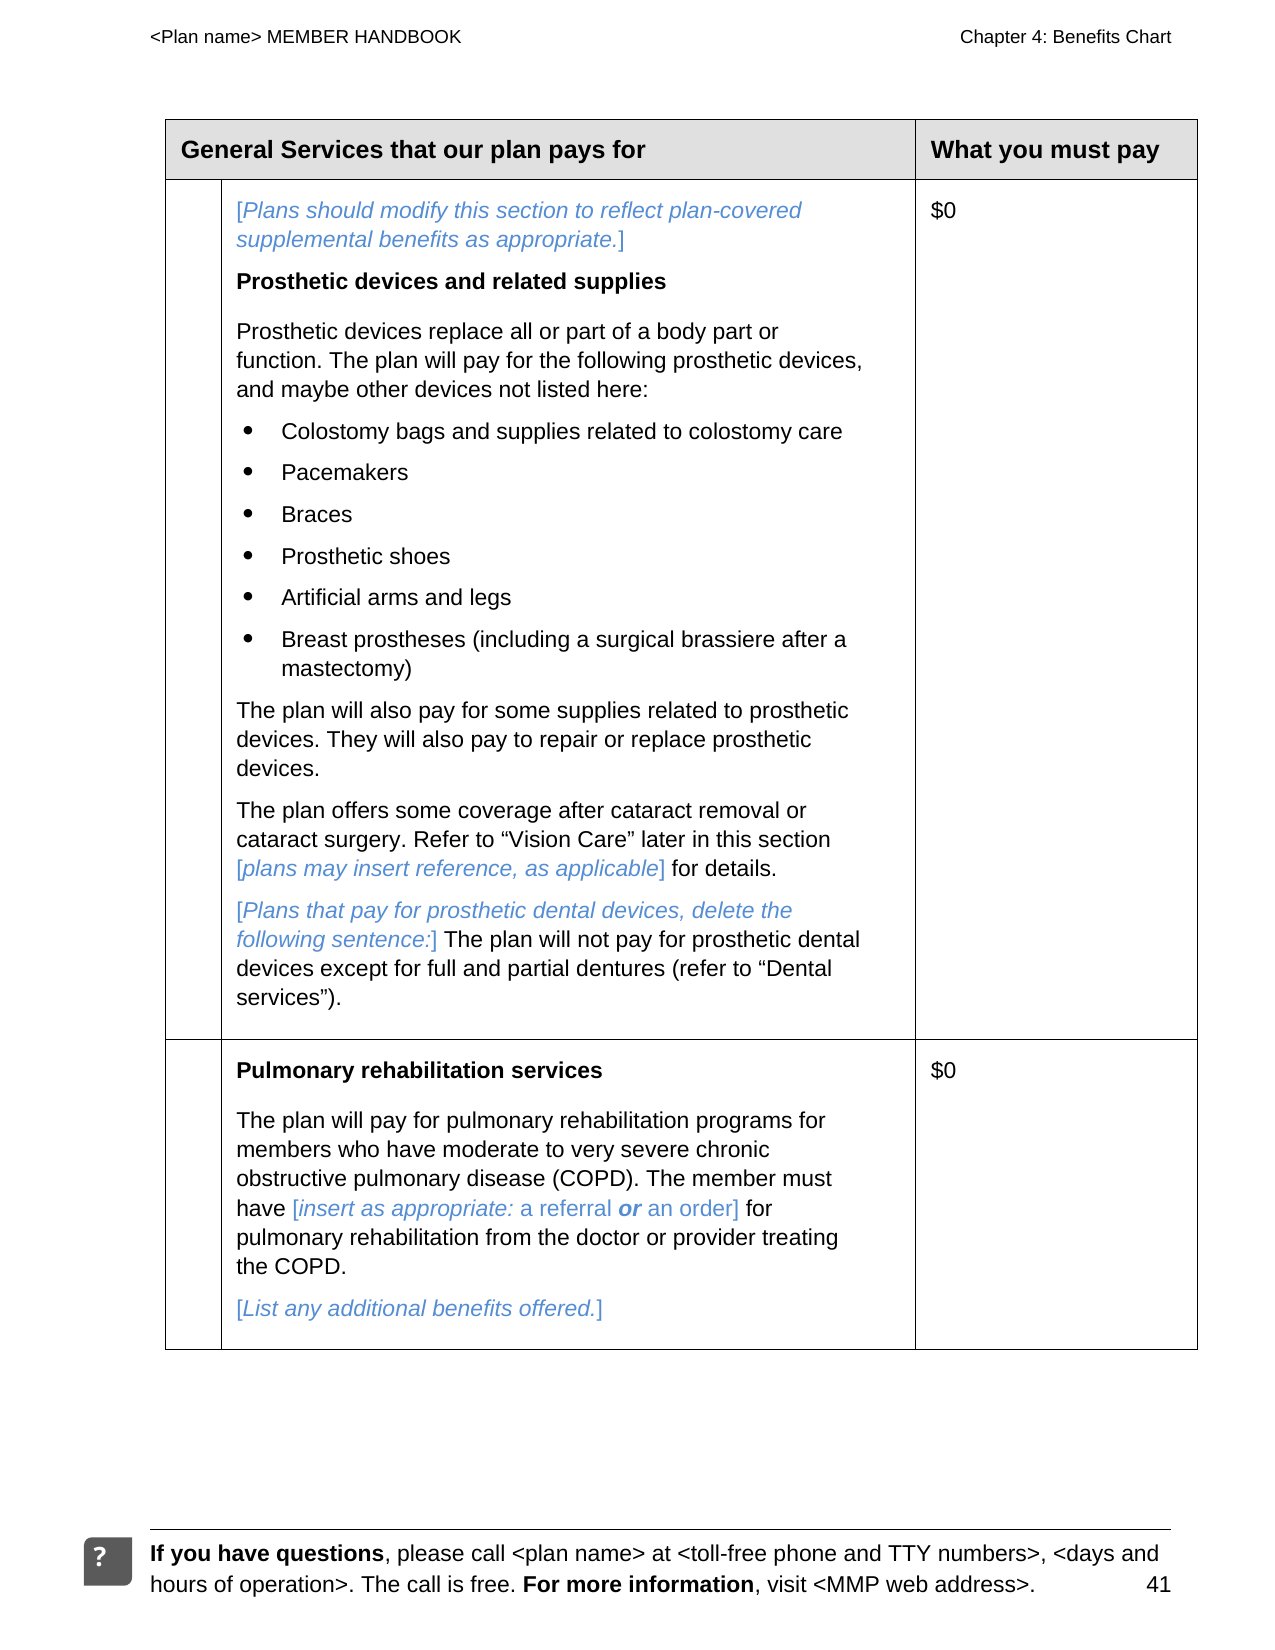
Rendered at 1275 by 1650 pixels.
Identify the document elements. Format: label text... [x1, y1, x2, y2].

table_cell [166, 1040, 221, 1349]
table_cell $0 [916, 180, 1197, 1039]
table_cell [166, 180, 221, 1039]
table_cell Pulmonary rehabilitation services The plan will pay for pulmonary rehabilitation programs for members who have moderate to very severe chronic obstructive pulmonary disease (COPD). The member must have [insert as appropriate: a referral or an order] for pulmonary rehabilitation from the doctor or provider treating the COPD. [List any additional benefits offered.] [222, 1040, 915, 1349]
table_header What you must pay [916, 120, 1197, 179]
table_cell [Plans should modify this section to reflect plan-covered supplemental benefits as appropriate.] Prosthetic devices and related supplies Prosthetic devices replace all or part of a body part or function. The plan will pay for the following prosthetic devices, and maybe other devices not listed here: Colostomy bags and supplies related to colostomy care Pacemakers Braces Prosthetic shoes Artificial arms and legs Breast prostheses (including a surgical brassiere after a mastectomy) The plan will also pay for some supplies related to prosthetic devices. They will also pay to repair or replace prosthetic devices. The plan offers some coverage after cataract removal or cataract surgery. Refer to “Vision Care” later in this section [plans may insert reference, as applicable] for details. [Plans that pay for prosthetic dental devices, delete the following sentence:] The plan will not pay for prosthetic dental devices except for full and partial dentures (refer to “Dental services”). [222, 180, 915, 1039]
table_cell $0 [916, 1040, 1197, 1349]
table_header General Services that our plan pays for [166, 120, 915, 179]
